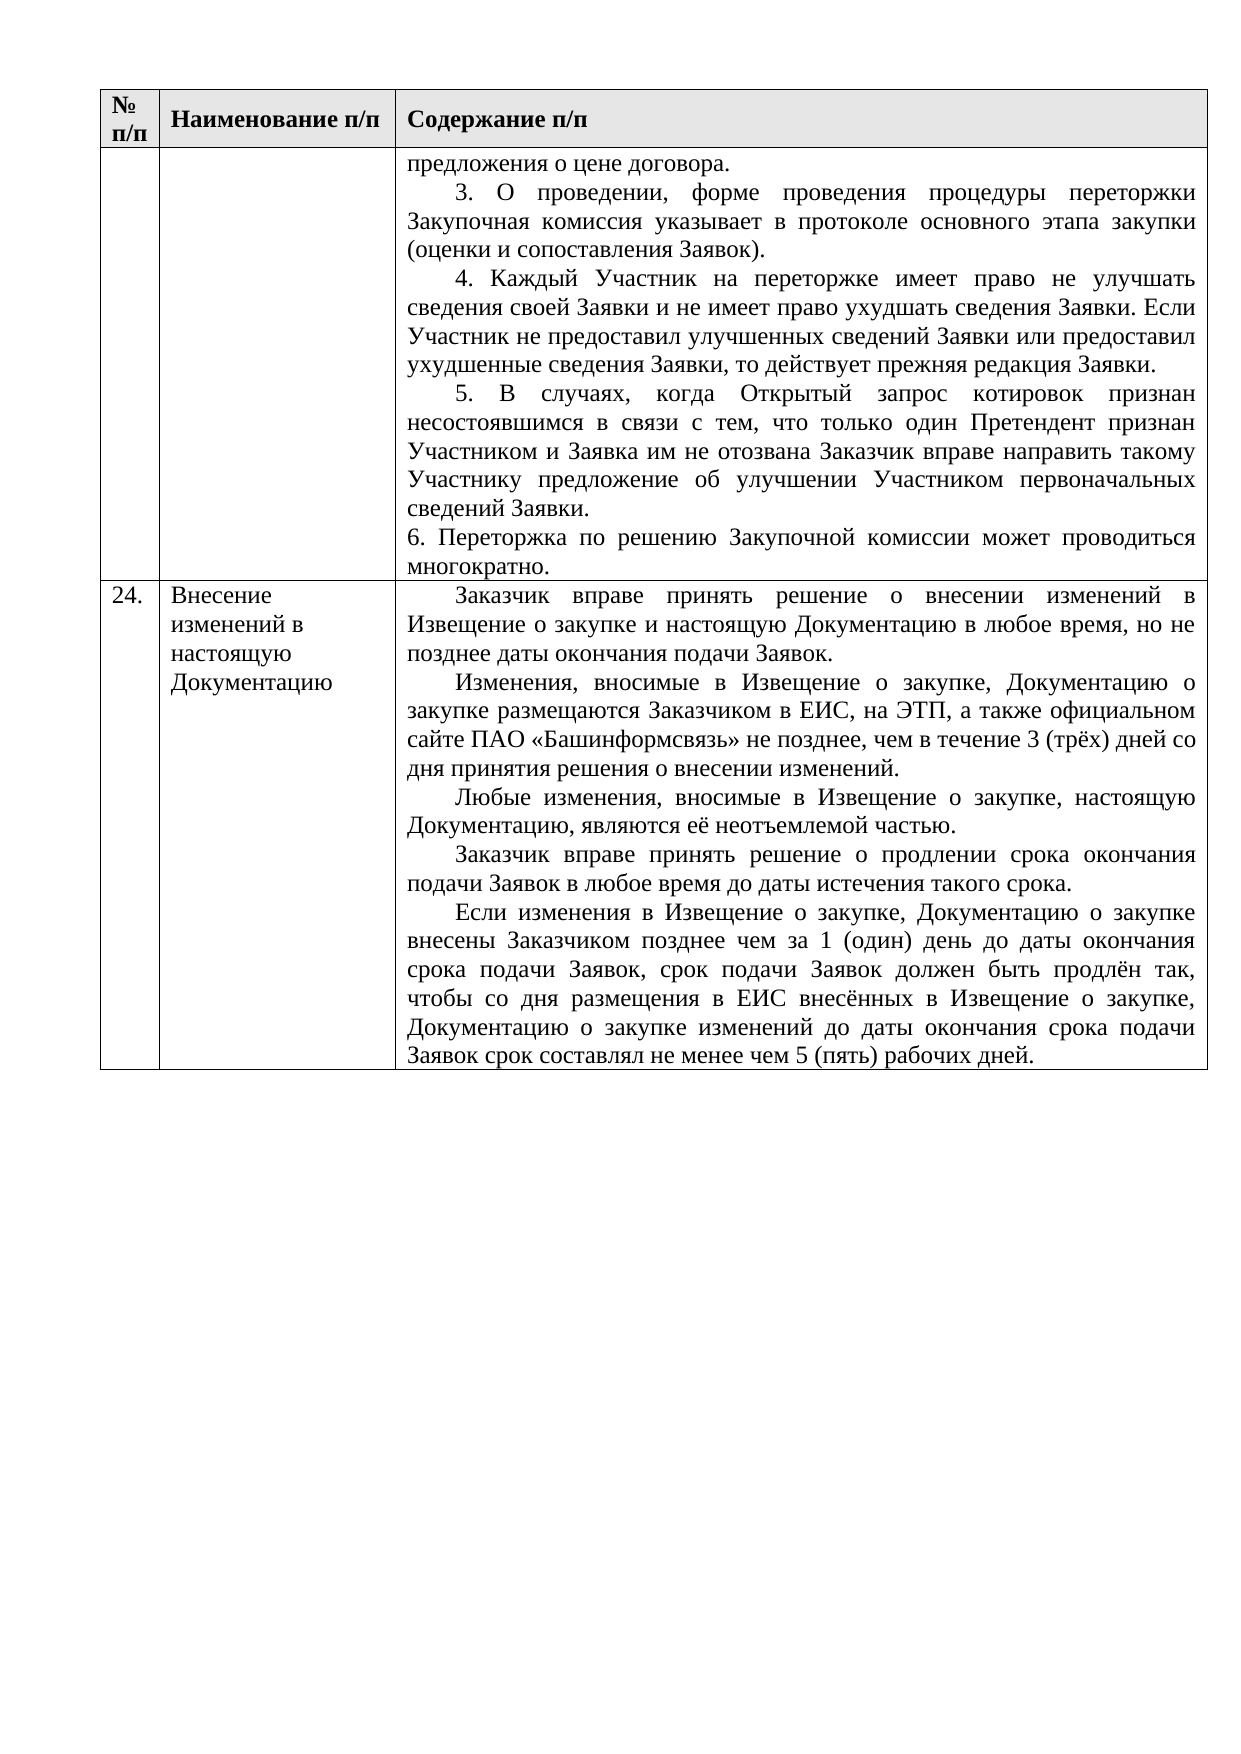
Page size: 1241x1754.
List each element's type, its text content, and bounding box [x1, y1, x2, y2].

table_cell [101, 581, 159, 1069]
table_header Содержание п/п [396, 90, 1207, 147]
table_cell [101, 148, 159, 579]
table_cell Заказчик вправе принять решение о внесении изменений в Извещение о закупке и настоящую Документацию в любое время, но не позднее даты окончания подачи Заявок. Изменения, вносимые в Извещение о закупке, Документацию о закупке размещаются Заказчиком в ЕИС, на ЭТП, а также официальном сайте ПАО «Башинформсвязь» не позднее, чем в течение 3 (трёх) дней со дня принятия решения о внесении изменений. Любые изменения, вносимые в Извещение о закупке, настоящую Документацию, являются её неотъемлемой частью. Заказчик вправе принять решение о продлении срока окончания подачи Заявок в любое время до даты истечения такого срока. Если изменения в Извещение о закупке, Документацию о закупке внесены Заказчиком позднее чем за 1 (один) день до даты окончания срока подачи Заявок, срок подачи Заявок должен быть продлён так, чтобы со дня размещения в ЕИС внесённых в Извещение о закупке, Документацию о закупке изменений до даты окончания срока подачи Заявок срок составлял не менее чем 5 (пять) рабочих дней. [396, 581, 1207, 1069]
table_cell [396, 148, 1207, 579]
table_header № п/п [101, 90, 159, 147]
table_cell Внесение изменений в настоящую Документацию [160, 581, 395, 1069]
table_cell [160, 148, 395, 579]
table_header Наименование п/п [160, 90, 395, 147]
